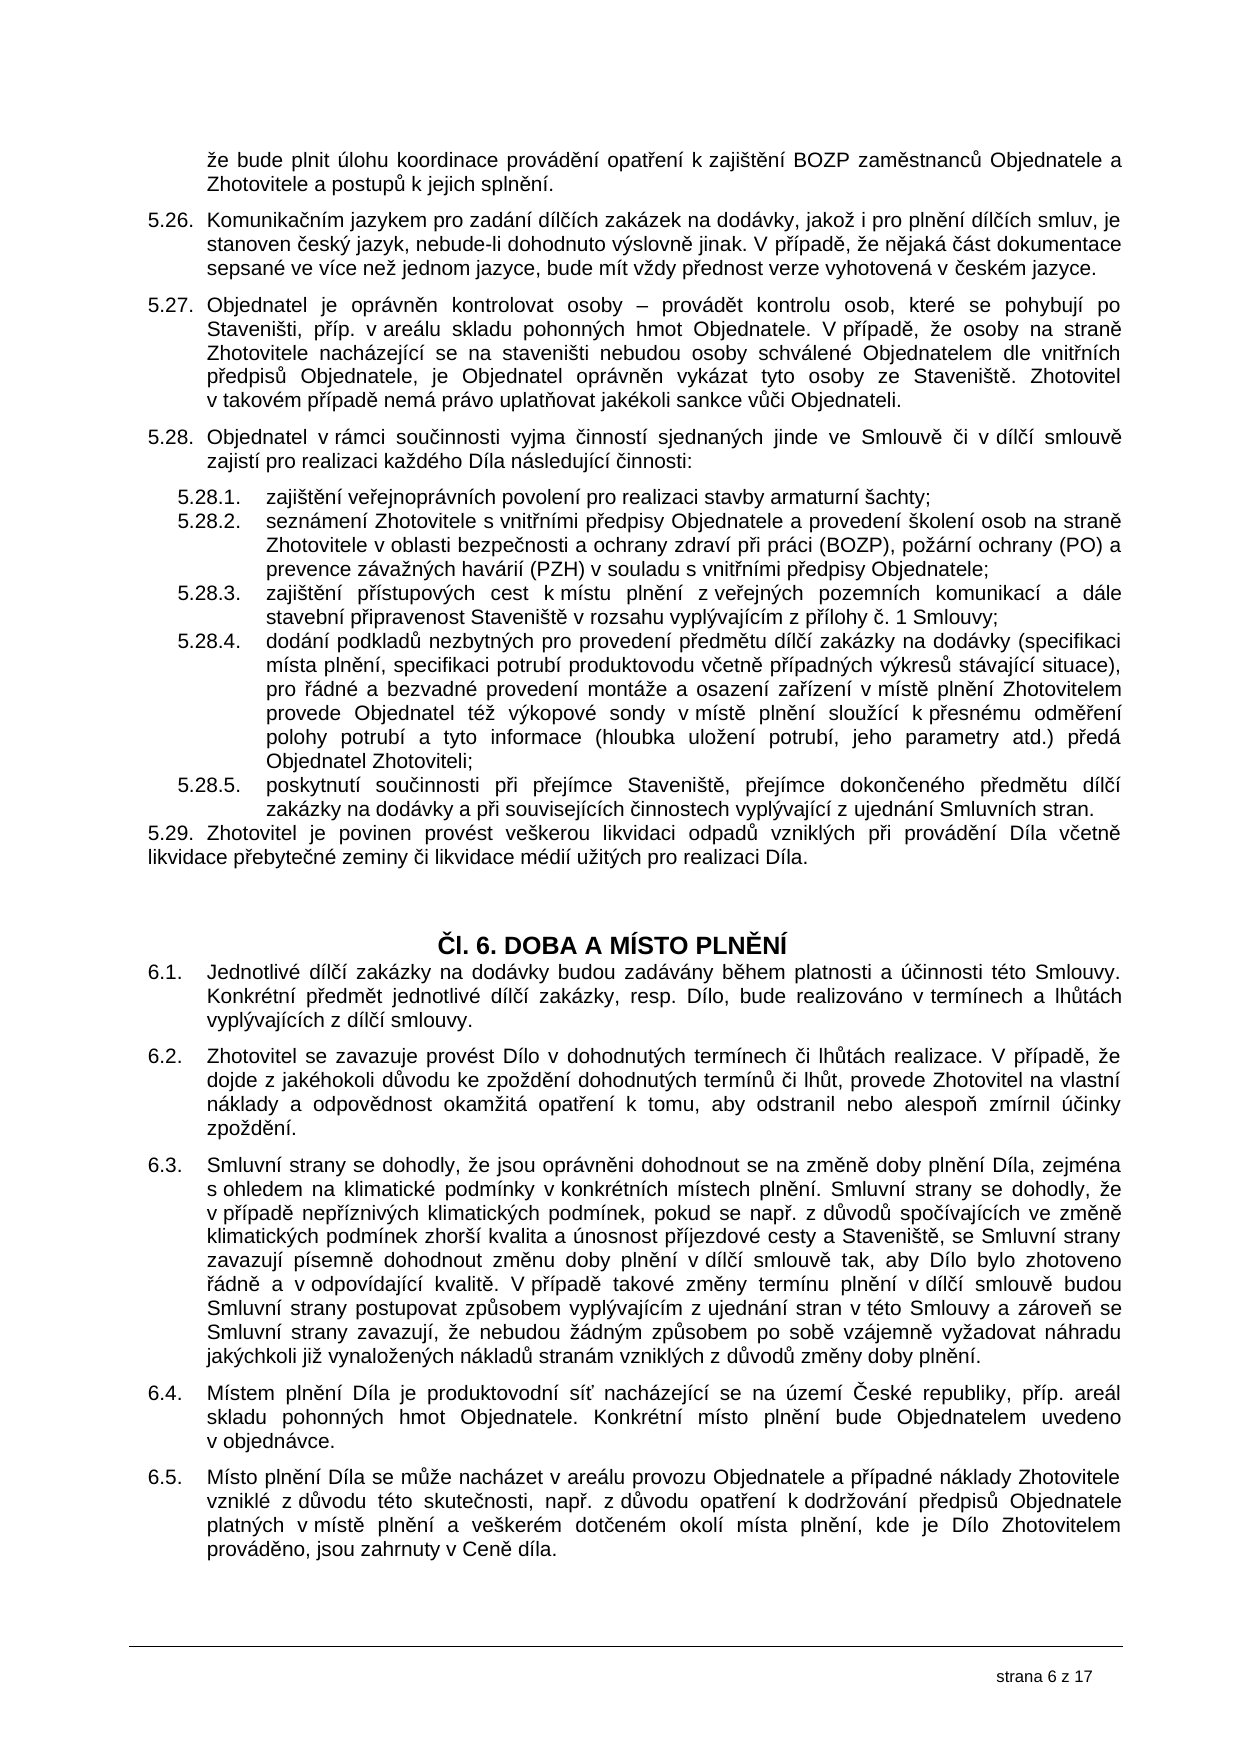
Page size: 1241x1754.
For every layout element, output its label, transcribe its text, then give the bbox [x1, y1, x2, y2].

list Místem plnění Díla je produktovodní síť nacházející se na území České republiky, příp. areál skladu pohonných hmot Objednatele. Konkrétní místo plnění bude Objednatelem uvedeno v objednávce. [148, 1381, 1122, 1452]
list Smluvní strany se dohodly, že jsou oprávněni dohodnout se na změně doby plnění Díla, zejména s ohledem na klimatické podmínky v konkrétních místech plnění. Smluvní strany se dohodly, že v případě nepříznivých klimatických podmínek, pokud se např. z důvodů spočívajících ve změně klimatických podmínek zhorší kvalita a únosnost příjezdové cesty a Staveniště, se Smluvní strany zavazují písemně dohodnout změnu doby plnění v dílčí smlouvě tak, aby Dílo bylo zhotoveno řádně a v odpovídající kvalitě. V případě takové změny termínu plnění v dílčí smlouvě budou Smluvní strany postupovat způsobem vyplývajícím z ujednání stran v této Smlouvy a zároveň se Smluvní strany zavazují, že nebudou žádným způsobem po sobě vzájemně vyžadovat náhradu jakýchkoli již vynaložených nákladů stranám vzniklých z důvodů změny doby plnění. [148, 1152, 1122, 1368]
text DOBA A MÍSTO PLNĚNÍ [102, 931, 1122, 960]
list Komunikačním jazykem pro zadání dílčích zakázek na dodávky, jakož i pro plnění dílčích smluv, je stanoven český jazyk, nebude-li dohodnuto výslovně jinak. V případě, že nějaká část dokumentace sepsané ve více než jednom jazyce, bude mít vždy přednost verze vyhotovená v českém jazyce. [148, 208, 1122, 280]
text seznámení Zhotovitele s vnitřními předpisy Objednatele a provedení školení osob na straně Zhotovitele v oblasti bezpečnosti a ochrany zdraví při práci (BOZP), požární ochrany (PO) a prevence závažných havárií (PZH) v souladu s vnitřními předpisy Objednatele; [177, 509, 1122, 581]
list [148, 148, 1122, 196]
list Místo plnění Díla se může nacházet v areálu provozu Objednatele a případné náklady Zhotovitele vzniklé z důvodu této skutečnosti, např. z důvodu opatření k dodržování předpisů Objednatele platných v místě plnění a veškerém dotčeném okolí místa plnění, kde je Dílo Zhotovitelem prováděno, jsou zahrnuty v Ceně díla. [148, 1465, 1122, 1561]
text zajištění veřejnoprávních povolení pro realizaci stavby armaturní šachty; [177, 485, 1122, 509]
text zajištění přístupových cest k místu plnění z veřejných pozemních komunikací a dále stavební připravenost Staveniště v rozsahu vyplývajícím z přílohy č. 1 Smlouvy; [177, 581, 1122, 629]
list Jednotlivé dílčí zakázky na dodávky budou zadávány během platnosti a účinnosti této Smlouvy. Konkrétní předmět jednotlivé dílčí zakázky, resp. Dílo, bude realizováno v termínech a lhůtách vyplývajících z dílčí smlouvy. [148, 960, 1122, 1032]
text dodání podkladů nezbytných pro provedení předmětu dílčí zakázky na dodávky (specifikaci místa plnění, specifikaci potrubí produktovodu včetně případných výkresů stávající situace), pro řádné a bezvadné provedení montáže a osazení zařízení v místě plnění Zhotovitelem provede Objednatel též výkopové sondy v místě plnění sloužící k přesnému odměření polohy potrubí a tyto informace (hloubka uložení potrubí, jeho parametry atd.) předá Objednatel Zhotoviteli; [177, 629, 1122, 773]
list Objednatel v rámci součinnosti vyjma činností sjednaných jinde ve Smlouvě či v dílčí smlouvě zajistí pro realizaci každého Díla následující činnosti: [148, 425, 1122, 473]
text Zhotovitel je povinen provést veškerou likvidaci odpadů vzniklých při provádění Díla včetně likvidace přebytečné zeminy či likvidace médií užitých pro realizaci Díla. [148, 821, 1122, 868]
list Objednatel je oprávněn kontrolovat osoby – provádět kontrolu osob, které se pohybují po Staveništi, příp. v areálu skladu pohonných hmot Objednatele. V případě, že osoby na straně Zhotovitele nacházející se na staveništi nebudou osoby schválené Objednatelem dle vnitřních předpisů Objednatele, je Objednatel oprávněn vykázat tyto osoby ze Staveniště. Zhotovitel v takovém případě nemá právo uplatňovat jakékoli sankce vůči Objednateli. [148, 292, 1122, 412]
list Zhotovitel se zavazuje provést Dílo v dohodnutých termínech či lhůtách realizace. V případě, že dojde z jakéhokoli důvodu ke zpoždění dohodnutých termínů či lhůt, provede Zhotovitel na vlastní náklady a odpovědnost okamžitá opatření k tomu, aby odstranil nebo alespoň zmírnil účinky zpoždění. [148, 1044, 1122, 1140]
text poskytnutí součinnosti při přejímce Staveniště, přejímce dokončeného předmětu dílčí zakázky na dodávky a při souvisejících činnostech vyplývající z ujednání Smluvních stran. [177, 773, 1122, 821]
